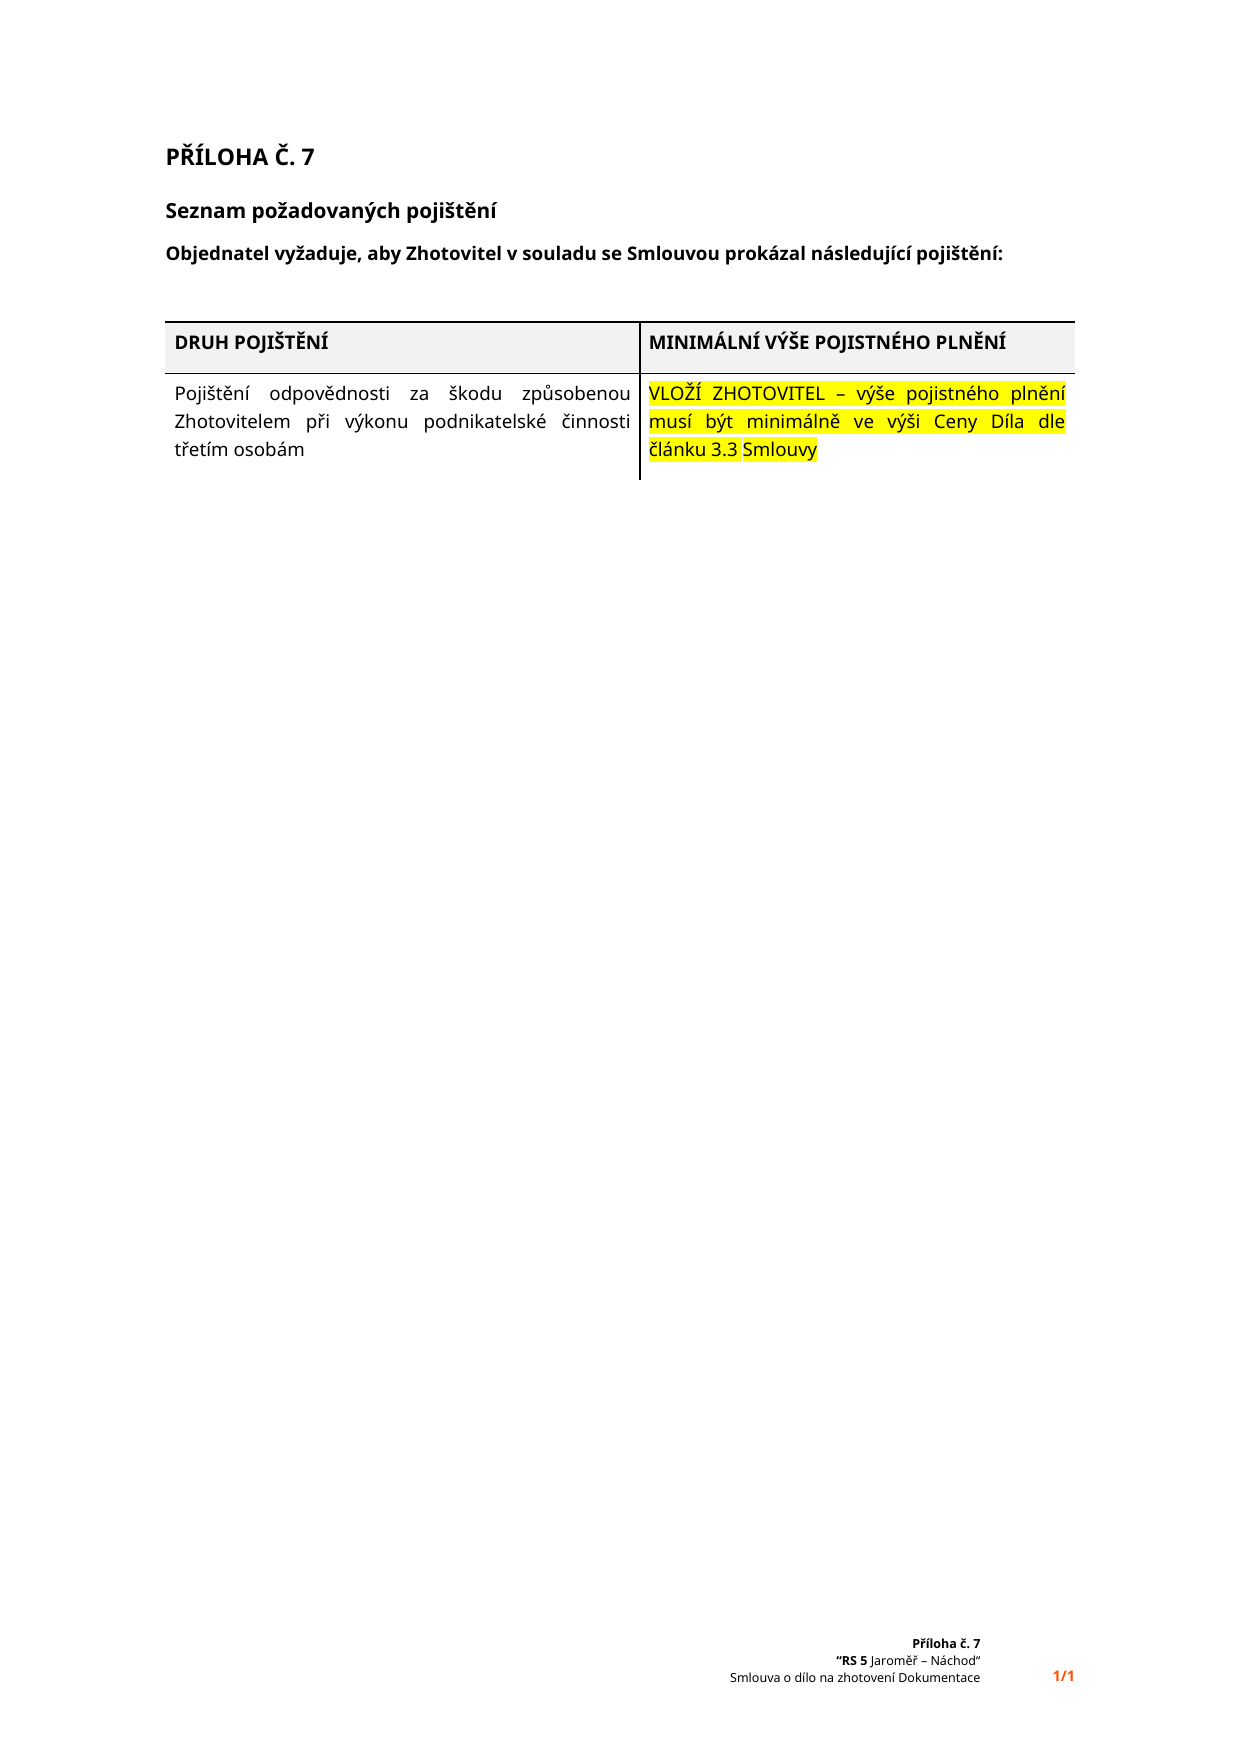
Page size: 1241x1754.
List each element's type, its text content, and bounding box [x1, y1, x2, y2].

table_header MINIMÁLNÍ VÝŠE POJISTNÉHO PLNĚNÍ [641, 323, 1075, 372]
table_cell Pojištění odpovědnosti za škodu způsobenou Zhotovitelem při výkonu podnikatelské činnosti třetím osobám [165, 374, 639, 480]
table_cell VLOŽÍ ZHOTOVITEL – výše pojistného plnění musí být minimálně ve výši Ceny Díla dle článku 3.3 Smlouvy [641, 374, 1075, 480]
text Objednatel vyžaduje, aby Zhotovitel v souladu se Smlouvou prokázal následující pojištění: [165, 240, 1075, 266]
text Příloha č. 7 [165, 141, 1075, 173]
text Seznam požadovaných pojištění [165, 197, 1075, 225]
table_header DRUH POJIŠTĚNÍ [165, 323, 639, 372]
